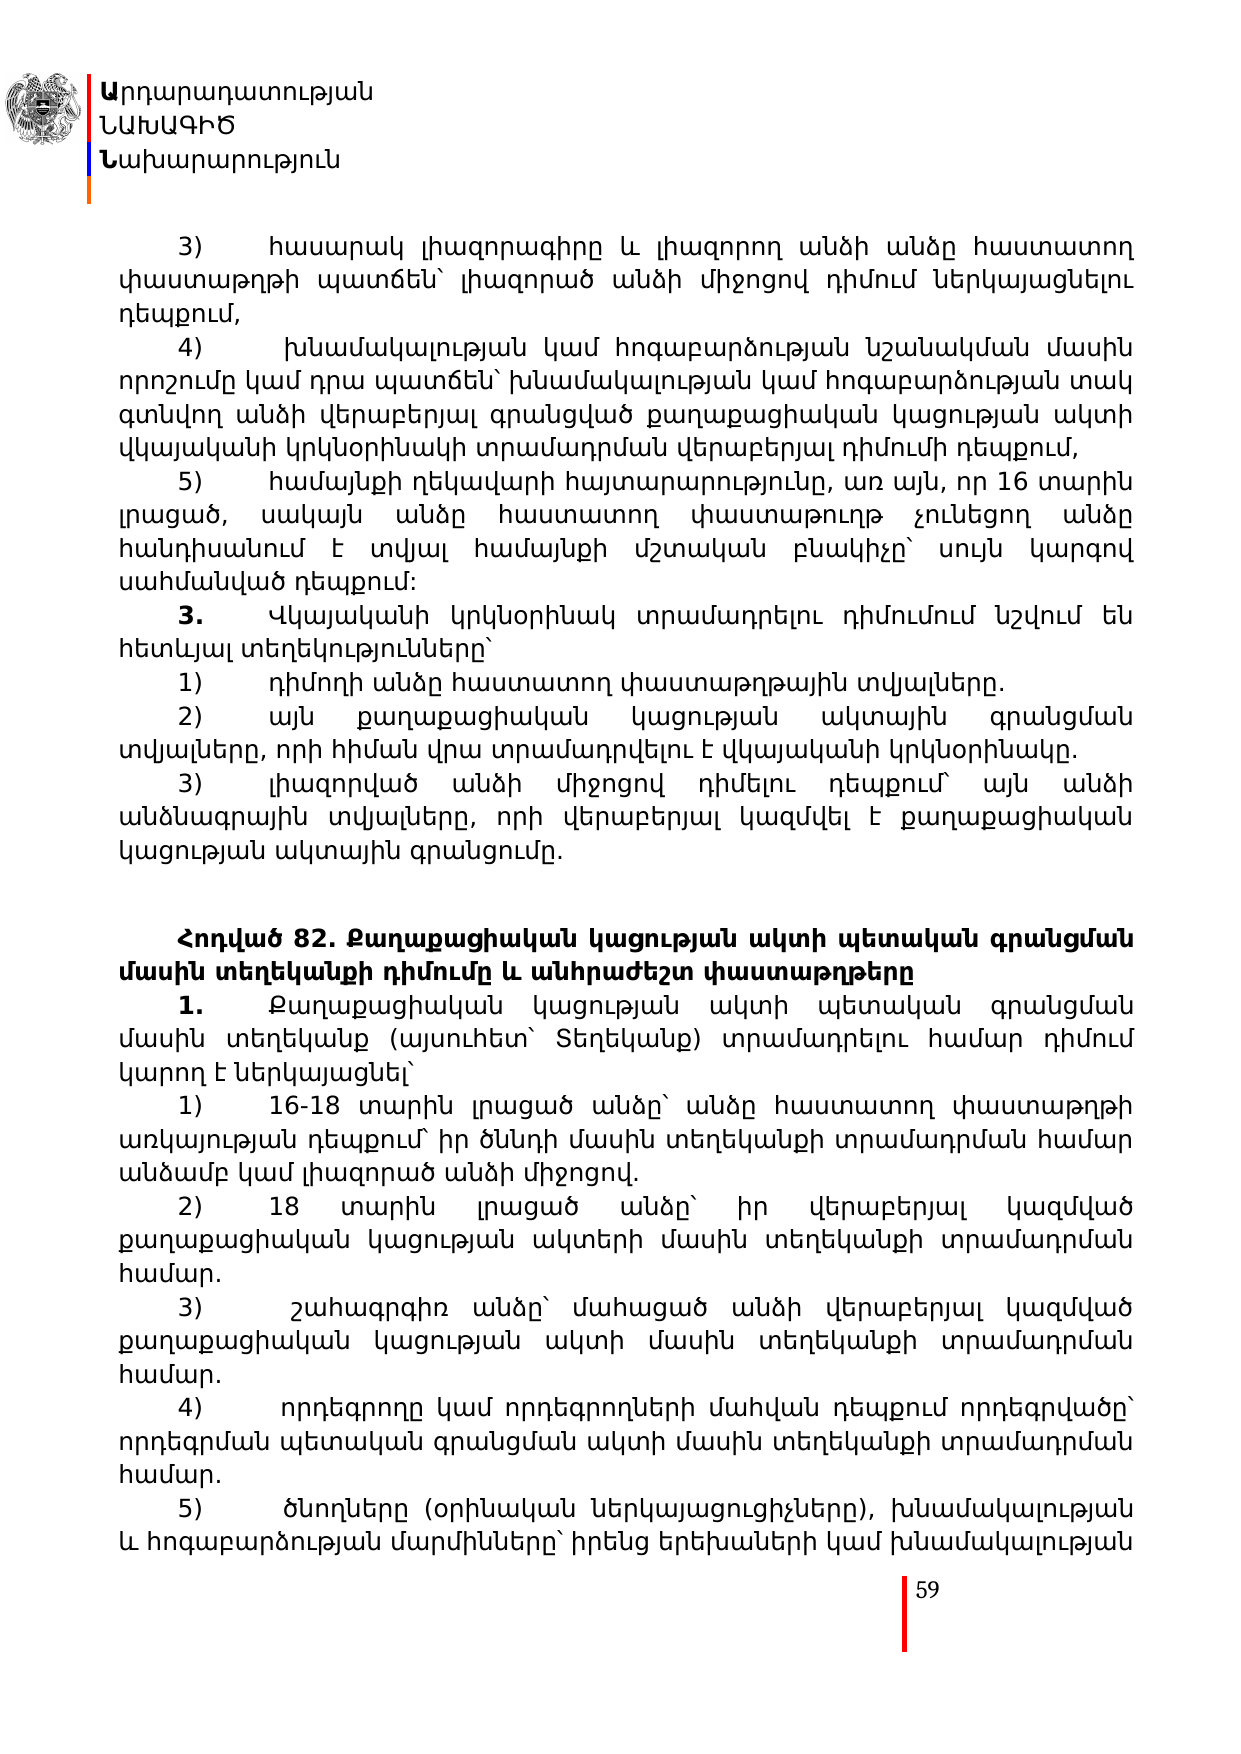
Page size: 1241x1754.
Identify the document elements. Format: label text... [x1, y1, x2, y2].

list լիազորված անձի միջոցով դիմելու դեպքում՝ այն անձի անձնագրային տվյալները, որի վերաբերյալ կազմվել է քաղաքացիական կացության ակտային գրանցումը. [118, 769, 1134, 865]
list 18 տարին լրացած անձը՝ իր վերաբերյալ կազմված քաղաքացիական կացության ակտերի մասին տեղեկանքի տրամադրման համար. [118, 1192, 1134, 1288]
list հասարակ լիազորագիրը և լիազորող անձի անձը հաստատող փաստաթղթի պատճեն՝ լիազորած անձի միջոցով դիմում ներկայացնելու դեպքում, [118, 232, 1134, 328]
list դիմողի անձը հաստատող փաստաթղթային տվյալները. [118, 668, 1134, 697]
list խնամակալության կամ հոգաբարձության նշանակման մասին որոշումը կամ դրա պատճեն՝ խնամակալության կամ հոգաբարձության տակ գտնվող անձի վերաբերյալ գրանցված քաղաքացիական կացության ակտի վկայականի կրկնօրինակի տրամադրման վերաբերյալ դիմումի դեպքում, [118, 333, 1134, 462]
list այն քաղաքացիական կացության ակտային գրանցման տվյալները, որի հիման վրա տրամադրվելու է վկայականի կրկնօրինակը. [118, 702, 1134, 764]
list Վկայականի կրկնօրինակ տրամադրելու դիմումում նշվում են հետևյալ տեղեկությունները՝ [118, 601, 1134, 664]
list Քաղաքացիական կացության ակտի պետական գրանցման մասին տեղեկանք (այսուհետ՝ Տեղեկանք) տրամադրելու համար դիմում կարող է ներկայացնել՝ [118, 991, 1134, 1087]
list համայնքի ղեկավարի հայտարարությունը, առ այն, որ 16 տարին լրացած, սակայն անձը հաստատող փաստաթուղթ չունեցող անձը հանդիսանում է տվյալ համայնքի մշտական բնակիչը՝ սույն կարգով սահմանված դեպքում: [118, 467, 1134, 597]
text Հոդված 82․ Քաղաքացիական կացության ակտի պետական գրանցման մասին տեղեկանքի դիմումը և անհրաժեշտ փաստաթղթերը [118, 924, 1134, 986]
picture [5, 72, 81, 145]
list շահագրգիռ անձը՝ մահացած անձի վերաբերյալ կազմված քաղաքացիական կացության ակտի մասին տեղեկանքի տրամադրման համար. [118, 1293, 1134, 1389]
list որդեգրողը կամ որդեգրողների մահվան դեպքում որդեգրվածը՝ որդեգրման պետական գրանցման ակտի մասին տեղեկանքի տրամադրման համար. [118, 1393, 1134, 1489]
list 16-18 տարին լրացած անձը՝ անձը հաստատող փաստաթղթի առկայության դեպքում՝ իր ծննդի մասին տեղեկանքի տրամադրման համար անձամբ կամ լիազորած անձի միջոցով. [118, 1091, 1134, 1188]
